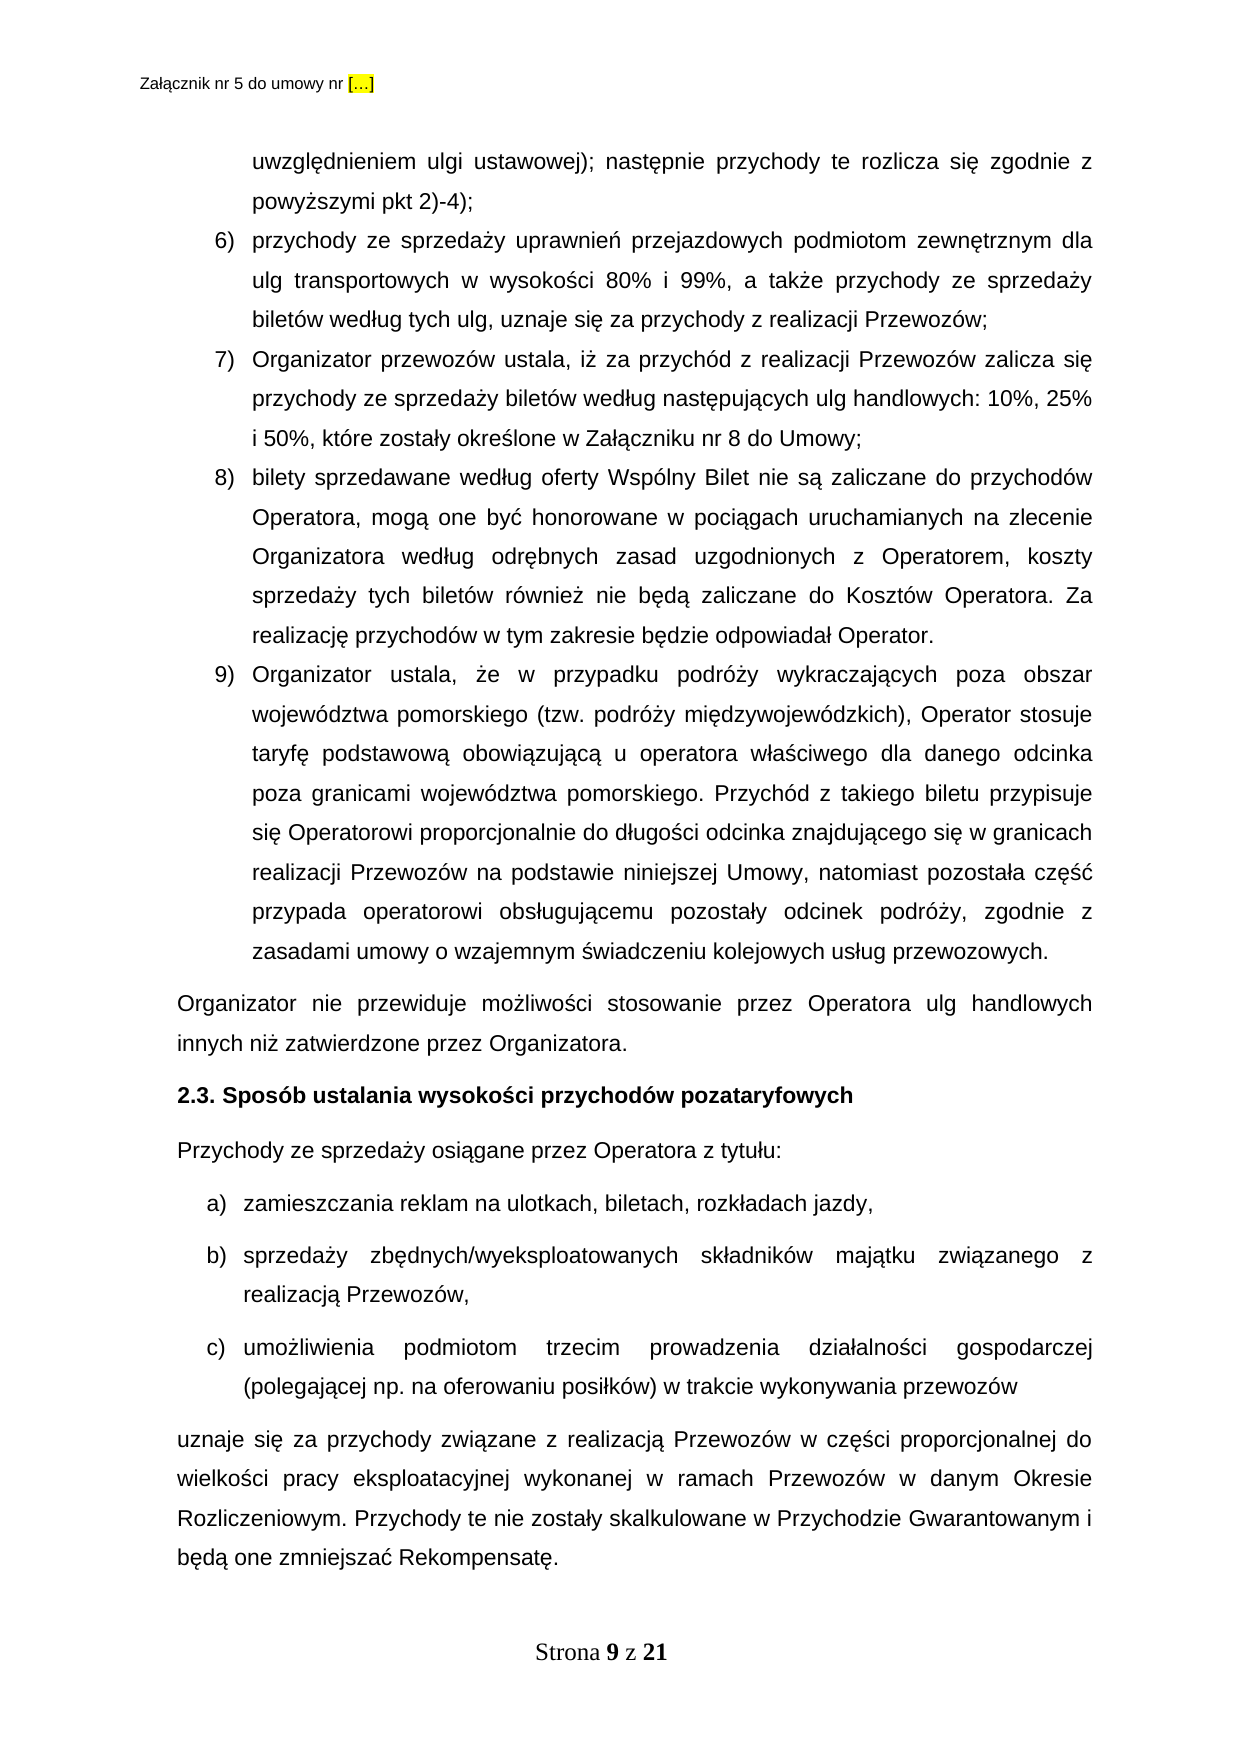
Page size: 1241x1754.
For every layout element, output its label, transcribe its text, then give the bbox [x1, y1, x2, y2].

list Organizator przewozów ustala, iż za przychód z realizacji Przewozów zalicza się przychody ze sprzedaży biletów według następujących ulg handlowych: 10%, 25% i 50%, które zostały określone w Załączniku nr 8 do Umowy; [214, 346, 1093, 451]
list sprzedaży zbędnych/wyeksploatowanych składników majątku związanego z realizacją Przewozów, [206, 1242, 1093, 1308]
list zamieszczania reklam na ulotkach, biletach, rozkładach jazdy, [206, 1189, 1093, 1216]
text Przychody ze sprzedaży osiągane przez Operatora z tytułu: [177, 1137, 1093, 1163]
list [214, 148, 1093, 214]
list przychody ze sprzedaży uprawnień przejazdowych podmiotom zewnętrznym dla ulg transportowych w wysokości 80% i 99%, a także przychody ze sprzedaży biletów według tych ulg, uznaje się za przychody z realizacji Przewozów; [214, 227, 1093, 332]
text uznaje się za przychody związane z realizacją Przewozów w części proporcjonalnej do wielkości pracy eksploatacyjnej wykonanej w ramach Przewozów w danym Okresie Rozliczeniowym. Przychody te nie zostały skalkulowane w Przychodzie Gwarantowanym i będą one zmniejszać Rekompensatę. [177, 1426, 1093, 1570]
list Organizator ustala, że w przypadku podróży wykraczających poza obszar województwa pomorskiego (tzw. podróży międzywojewódzkich), Operator stosuje taryfę podstawową obowiązującą u operatora właściwego dla danego odcinka poza granicami województwa pomorskiego. Przychód z takiego biletu przypisuje się Operatorowi proporcjonalnie do długości odcinka znajdującego się w granicach realizacji Przewozów na podstawie niniejszej Umowy, natomiast pozostała część przypada operatorowi obsługującemu pozostały odcinek podróży, zgodnie z zasadami umowy o wzajemnym świadczeniu kolejowych usług przewozowych. [214, 661, 1093, 964]
text Organizator nie przewiduje możliwości stosowanie przez Operatora ulg handlowych innych niż zatwierdzone przez Organizatora. [177, 990, 1093, 1056]
list Sposób ustalania wysokości przychodów pozataryfowych [177, 1082, 1093, 1108]
list umożliwienia podmiotom trzecim prowadzenia działalności gospodarczej (polegającej np. na oferowaniu posiłków) w trakcie wykonywania przewozów [206, 1334, 1093, 1399]
list bilety sprzedawane według oferty Wspólny Bilet nie są zaliczane do przychodów Operatora, mogą one być honorowane w pociągach uruchamianych na zlecenie Organizatora według odrębnych zasad uzgodnionych z Operatorem, koszty sprzedaży tych biletów również nie będą zaliczane do Kosztów Operatora. Za realizację przychodów w tym zakresie będzie odpowiadał Operator. [214, 464, 1093, 648]
